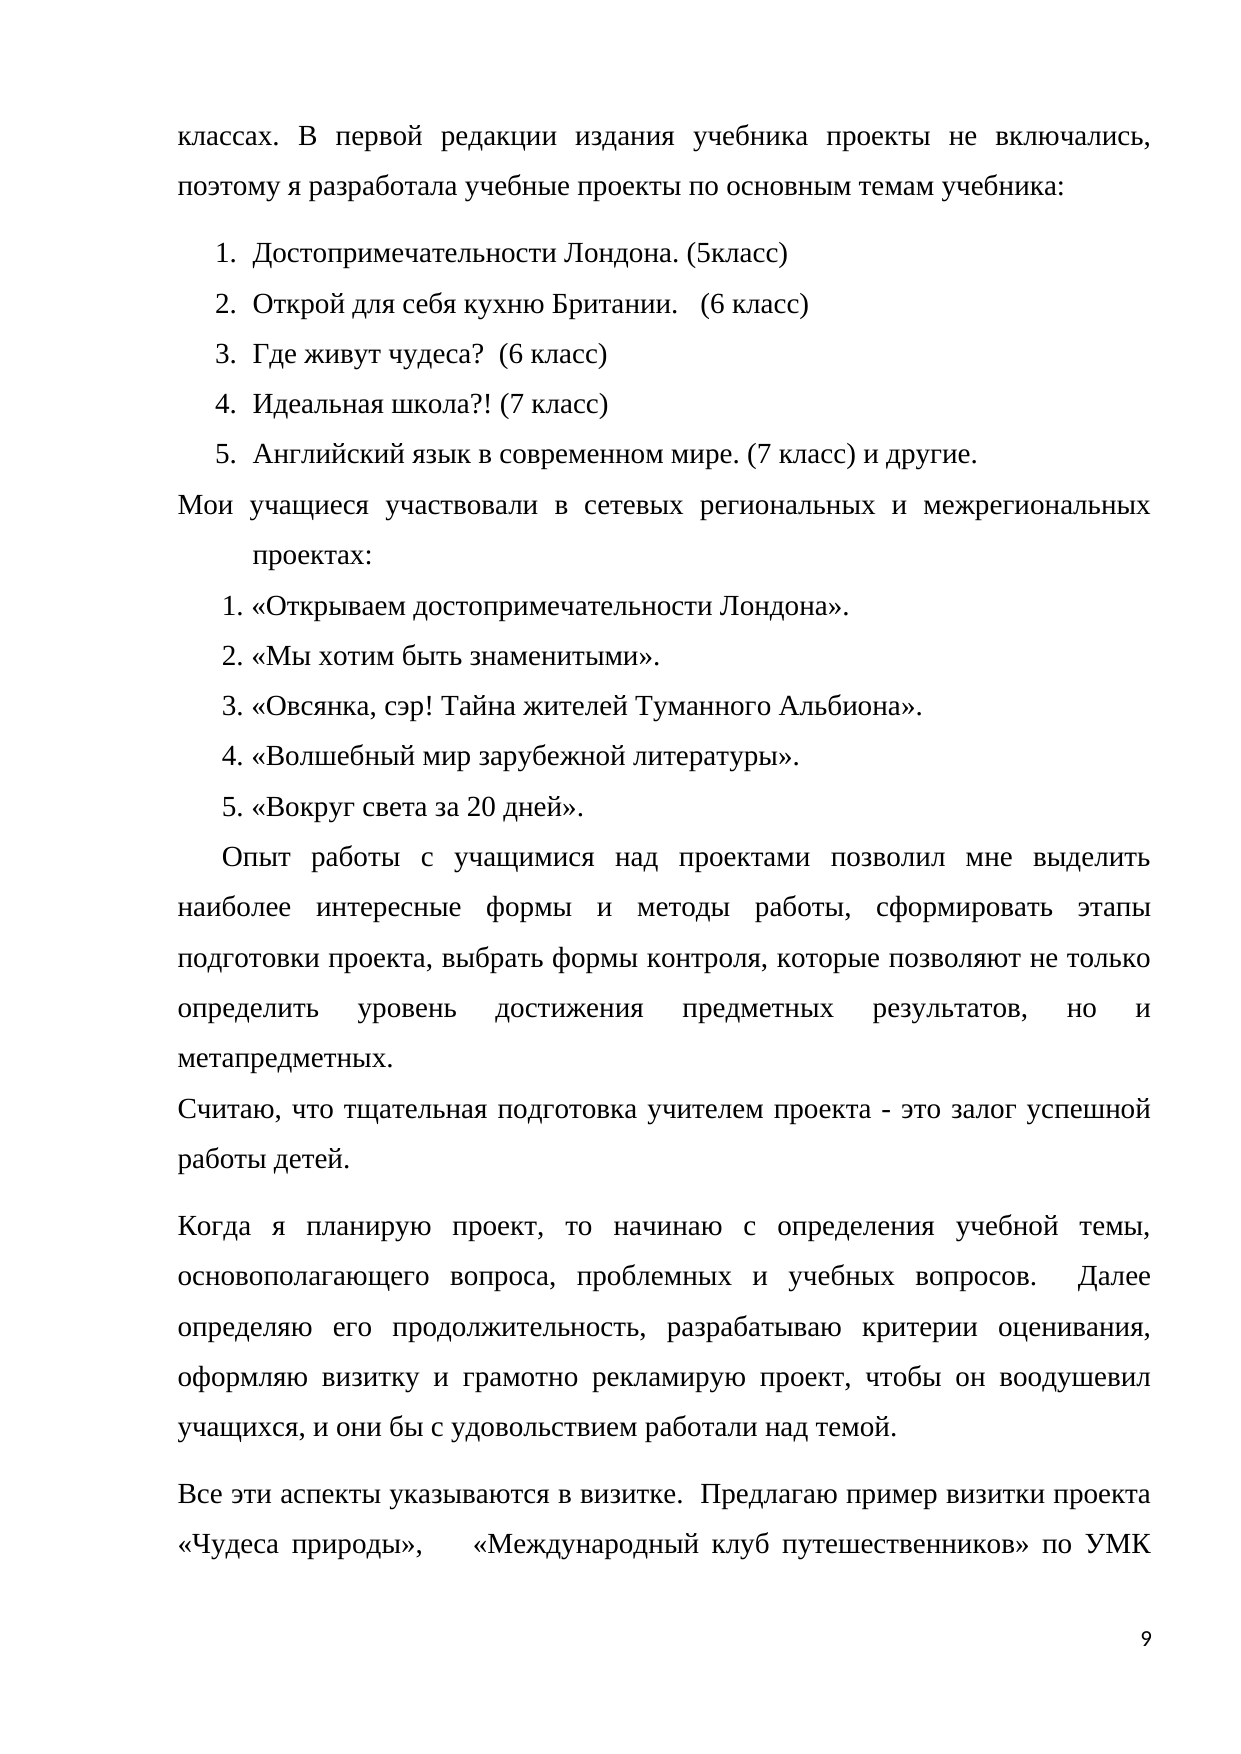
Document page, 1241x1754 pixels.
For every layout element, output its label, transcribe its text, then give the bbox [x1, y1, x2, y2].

list Достопримечательности Лондона. (5класс) [215, 235, 1152, 269]
list «Волшебный мир зарубежной литературы». [222, 738, 1152, 772]
list «Вокруг света за 20 дней». [222, 789, 1152, 822]
text Когда я планирую проект, то начинаю с определения учебной темы, основополагающего вопроса, проблемных и учебных вопросов. Далее определяю его продолжительность, разрабатываю критерии оценивания, оформляю визитку и грамотно рекламирую проект, чтобы он воодушевил учащихся, и они бы с удовольствием работали над темой. [177, 1208, 1152, 1443]
list Где живут чудеса? (6 класс) [215, 336, 1152, 369]
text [177, 118, 1152, 202]
list «Овсянка, сэр! Тайна жителей Туманного Альбиона». [222, 688, 1152, 722]
list Мои учащиеся участвовали в сетевых региональных и межрегиональных проектах: [177, 487, 1152, 571]
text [177, 1476, 1152, 1560]
list «Открываем достопримечательности Лондона». [222, 588, 1152, 621]
list Считаю, что тщательная подготовка учителем проекта - это залог успешной работы детей. [177, 1091, 1152, 1174]
list «Мы хотим быть знаменитыми». [222, 638, 1152, 671]
list Опыт работы с учащимися над проектами позволил мне выделить наиболее интересные формы и методы работы, сформировать этапы подготовки проекта, выбрать формы контроля, которые позволяют не только определить уровень достижения предметных результатов, но и метапредметных. [177, 839, 1152, 1074]
list Английский язык в современном мире. (7 класс) и другие. [215, 437, 1152, 470]
list Идеальная школа?! (7 класс) [215, 386, 1152, 420]
list Открой для себя кухню Британии. (6 класс) [215, 286, 1152, 319]
